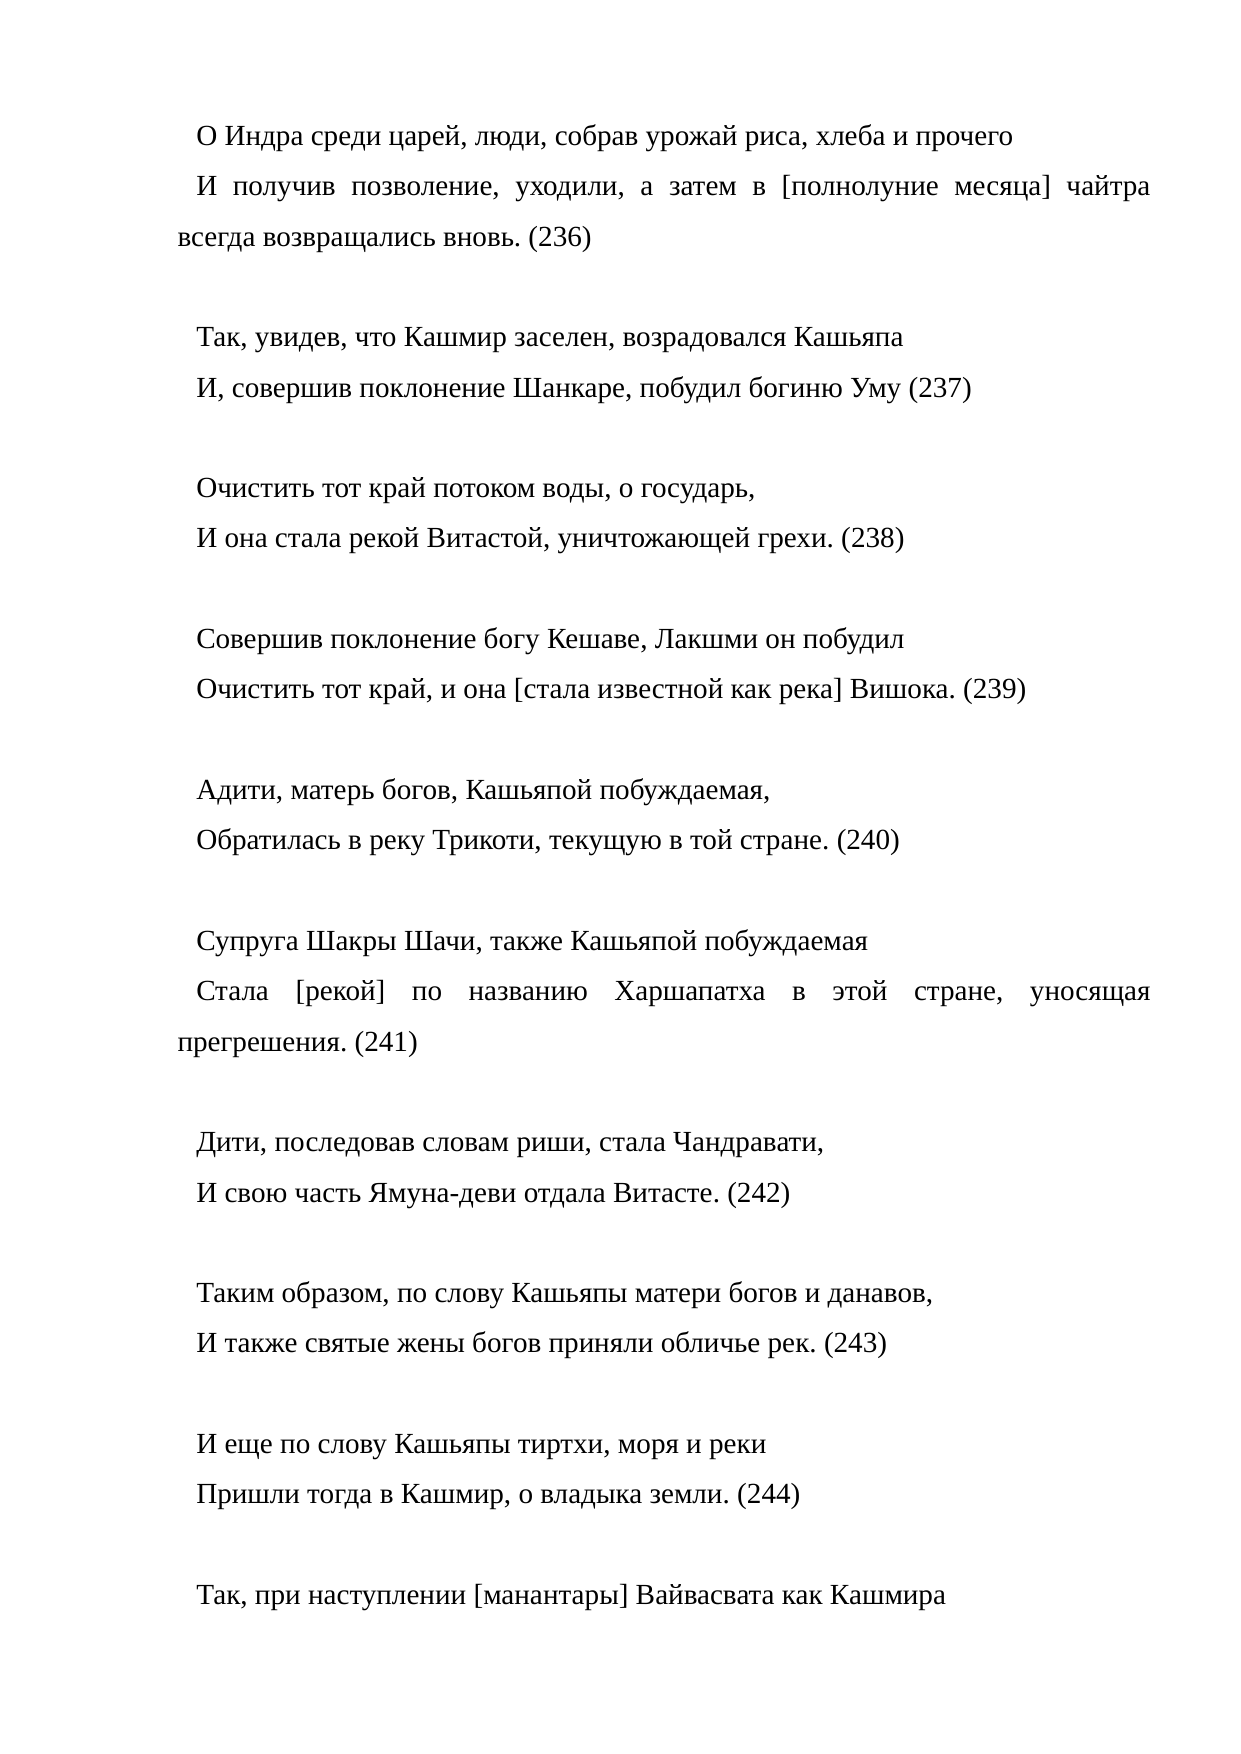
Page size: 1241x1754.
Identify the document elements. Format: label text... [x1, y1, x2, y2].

text Таким образом, по слову Кашьяпы матери богов и данавов, [177, 1275, 1152, 1309]
text И также святые жены богов приняли обличье рек. (243) [177, 1326, 1152, 1359]
text Совершив поклонение богу Кешаве, Лакшми он побудил [177, 621, 1152, 655]
text И она стала рекой Витастой, уничтожающей грехи. (238) [177, 521, 1152, 554]
text И, совершив поклонение Шанкаре, побудил богиню Уму (237) [177, 370, 1152, 403]
text Так, увидев, что Кашмир заселен, возрадовался Кашьяпа [177, 319, 1152, 353]
text Пришли тогда в Кашмир, о владыка земли. (244) [177, 1477, 1152, 1510]
text Адити, матерь богов, Кашьяпой побуждаемая, [177, 772, 1152, 806]
text Дити, последовав словам риши, стала Чандравати, [177, 1124, 1152, 1158]
text Очистить тот край потоком воды, о государь, [177, 470, 1152, 504]
text О Индра среди царей, люди, собрав урожай риса, хлеба и прочего [177, 118, 1152, 152]
text Очистить тот край, и она [стала известной как река] Вишока. (239) [177, 672, 1152, 705]
text Стала [рекой] по названию Харшапатха в этой стране, уносящая прегрешения. (241) [177, 973, 1152, 1057]
text И еще по слову Кашьяпы тиртхи, моря и реки [177, 1426, 1152, 1460]
text Обратилась в реку Трикоти, текущую в той стране. (240) [177, 822, 1152, 856]
text Супруга Шакры Шачи, также Кашьяпой побуждаемая [177, 923, 1152, 957]
text И свою часть Ямуна-деви отдала Витасте. (242) [177, 1175, 1152, 1208]
text И получив позволение, уходили, а затем в [полнолуние месяца] чайтра всегда возвращались вновь. (236) [177, 168, 1152, 252]
text Так, при наступлении [манантары] Вайвасвата как Кашмира [177, 1577, 1152, 1611]
